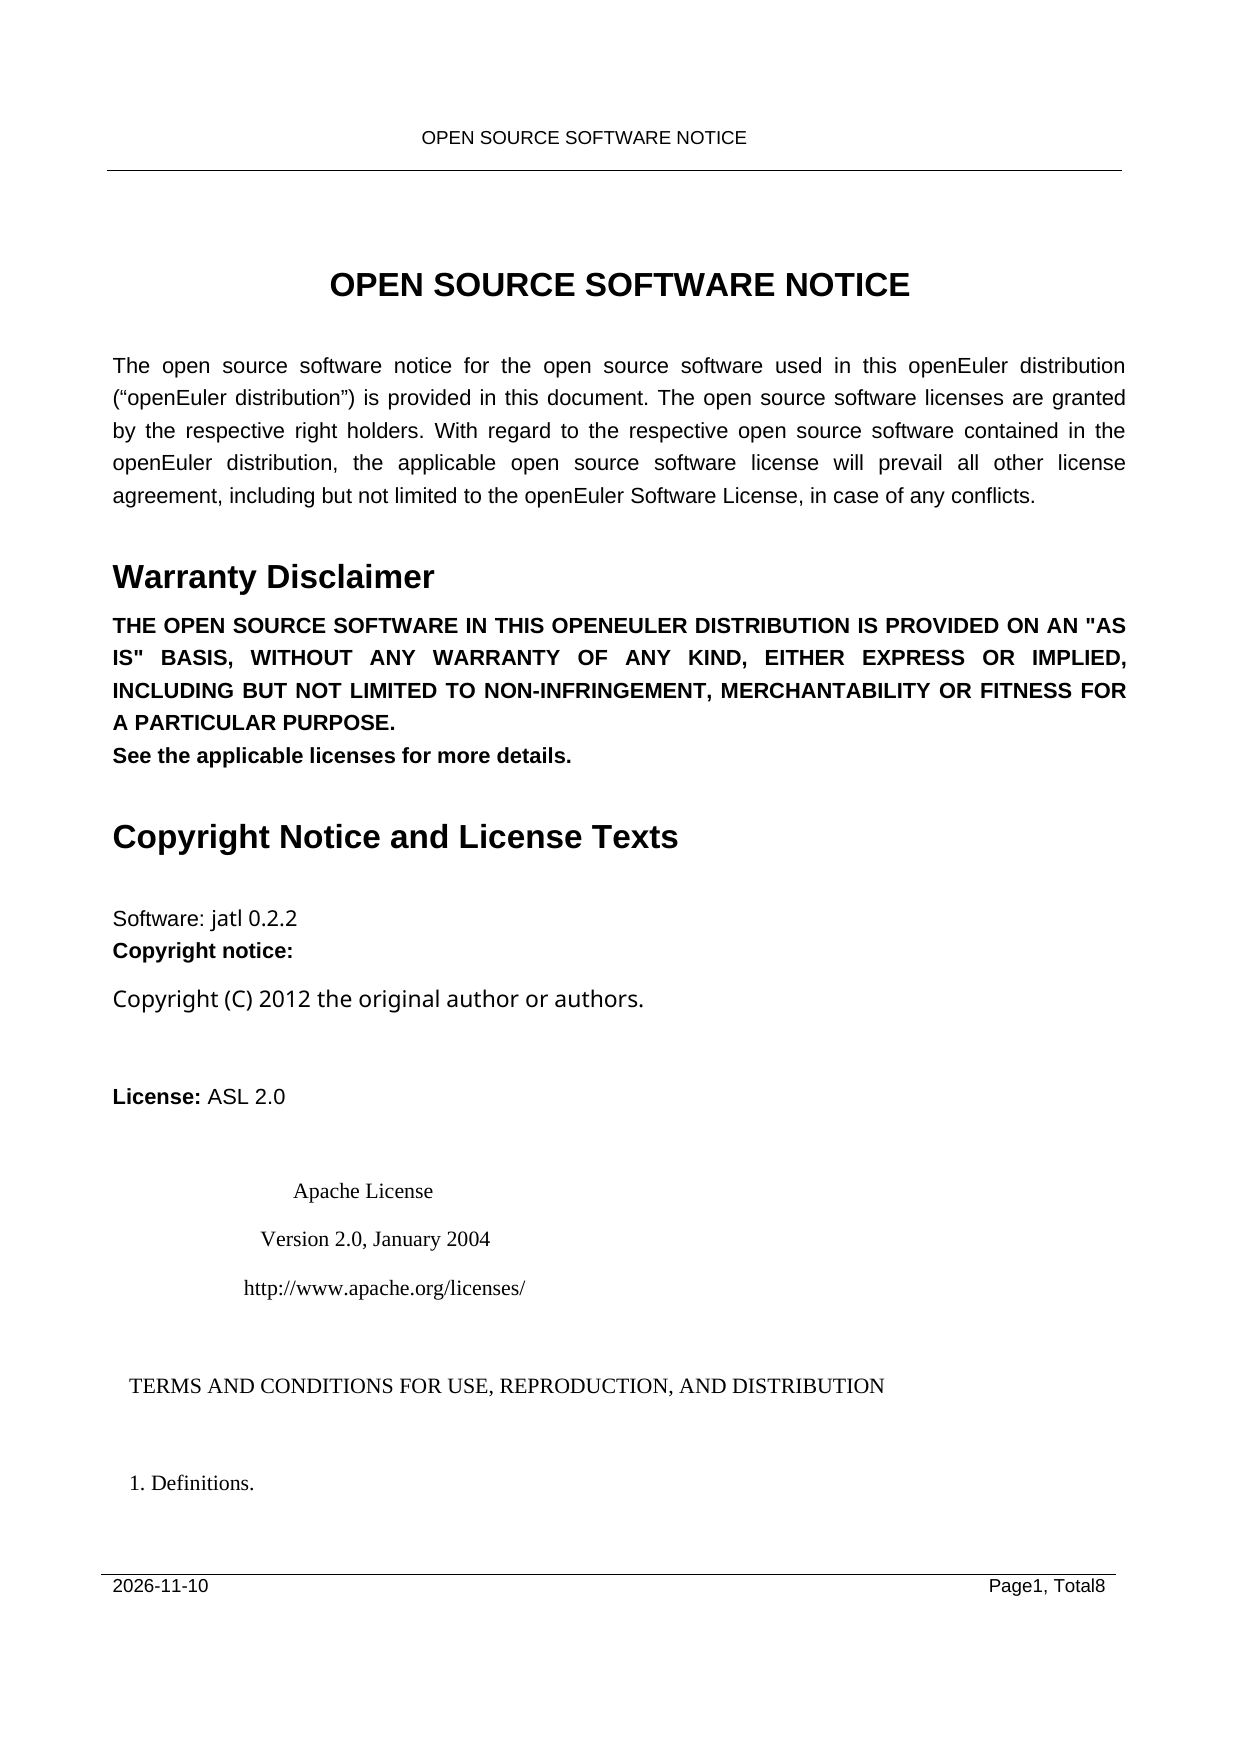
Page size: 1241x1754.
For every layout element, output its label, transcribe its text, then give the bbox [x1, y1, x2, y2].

text THE OPEN SOURCE SOFTWARE IN THIS OPENEULER DISTRIBUTION IS PROVIDED ON AN "AS IS" BASIS, WITHOUT ANY WARRANTY OF ANY KIND, EITHER EXPRESS OR IMPLIED, INCLUDING BUT NOT LIMITED TO NON-INFRINGEMENT, MERCHANTABILITY OR FITNESS FOR A PARTICULAR PURPOSE. See the applicable licenses for more details. [112, 609, 1128, 771]
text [112, 1125, 1128, 1499]
text OPEN SOURCE SOFTWARE NOTICE [112, 251, 1128, 316]
text Copyright Notice and License Texts [112, 804, 1128, 869]
text Copyright notice: Copyright (C) 2012 the original author or authors. [112, 934, 1128, 1064]
text Warranty Disclaimer [112, 544, 1128, 609]
text The open source software notice for the open source software used in this openEuler distribution (“openEuler distribution”) is provided in this document. The open source software licenses are granted by the respective right holders. With regard to the respective open source software contained in the openEuler distribution, the applicable open source software license will prevail all other license agreement, including but not limited to the openEuler Software License, in case of any conflicts. [112, 349, 1128, 511]
text Software: jatl 0.2.2 [112, 901, 1128, 934]
text License: ASL 2.0 [112, 1080, 1128, 1113]
